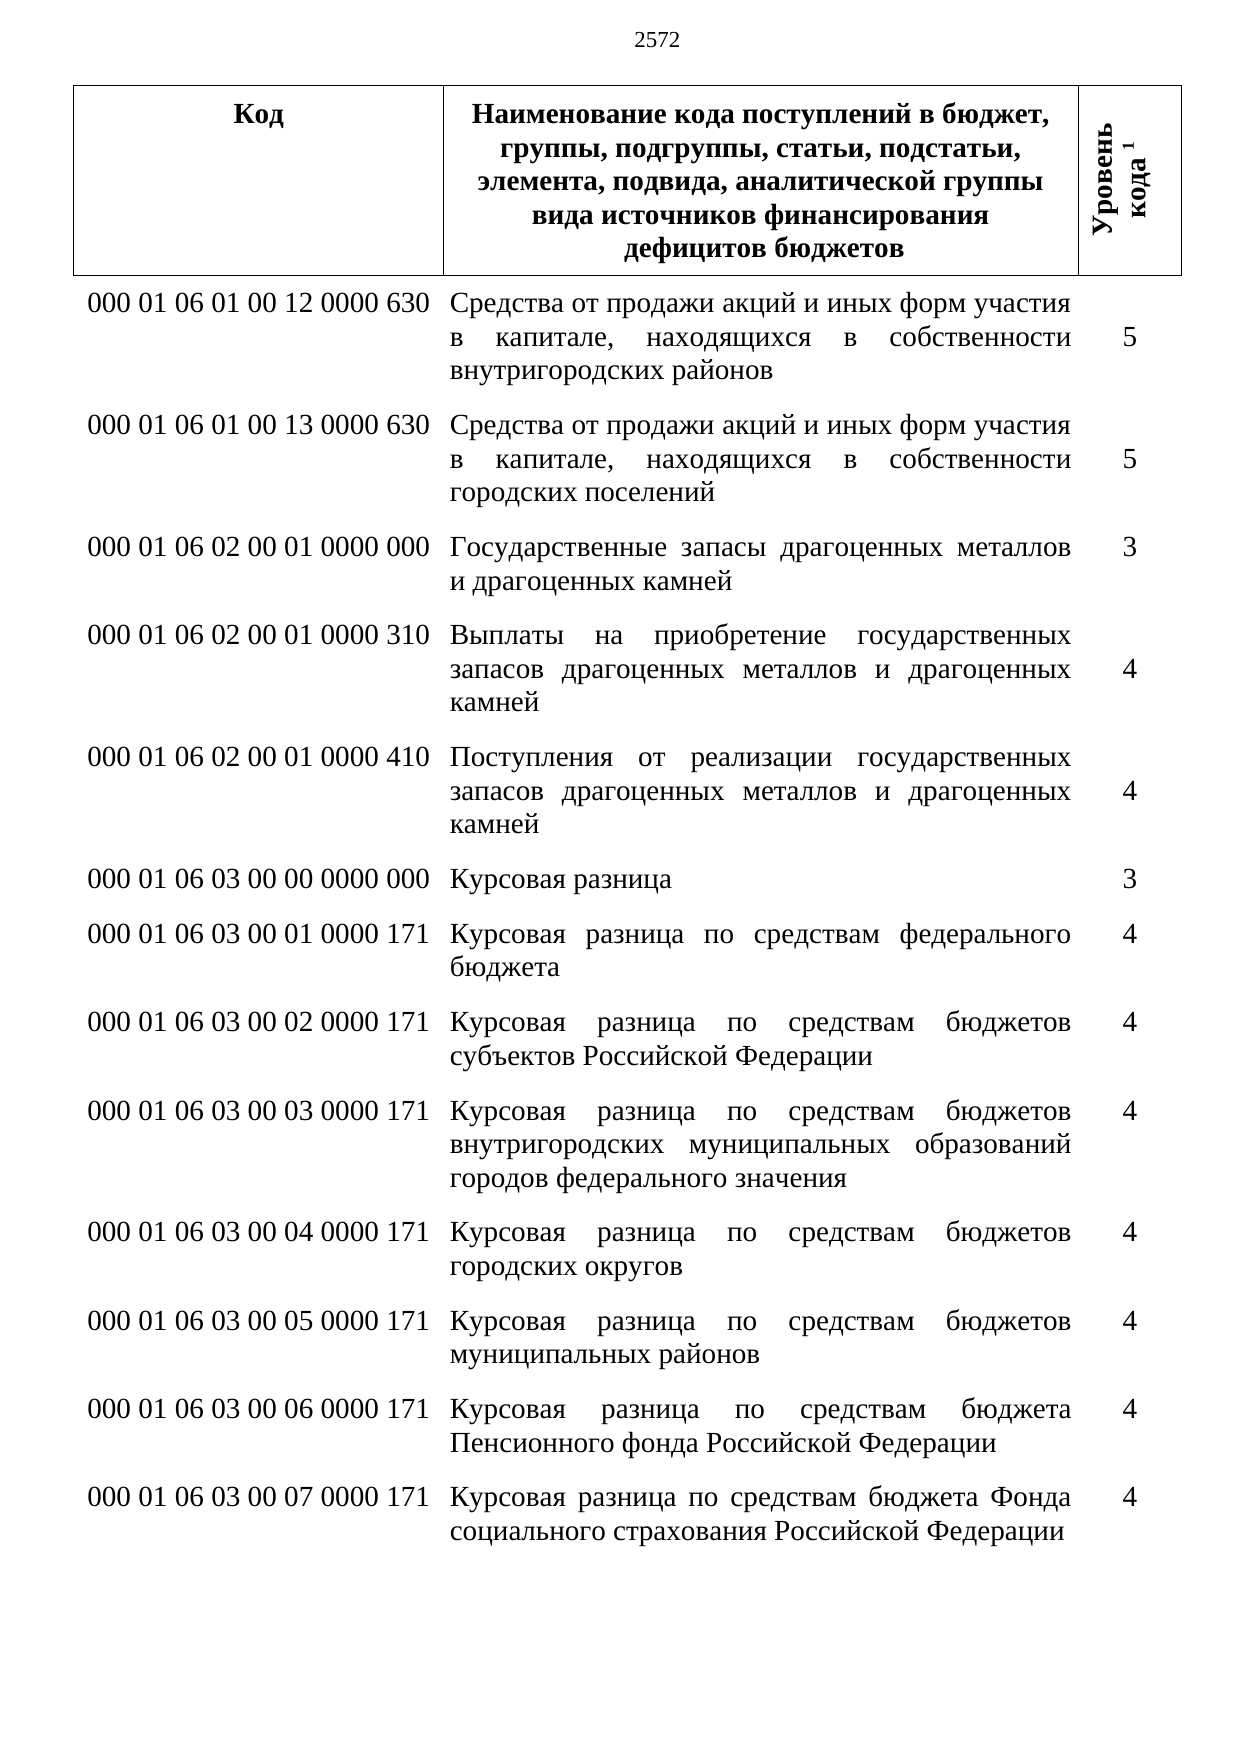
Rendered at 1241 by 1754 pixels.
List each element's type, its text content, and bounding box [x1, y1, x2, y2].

table_cell 4 [1078, 1292, 1181, 1381]
table_cell 000 01 06 01 00 13 0000 630 [74, 397, 443, 518]
table_cell Курсовая разница по средствам бюджетов муниципальных районов [443, 1292, 1078, 1381]
table_cell 4 [1078, 994, 1181, 1082]
table_cell 000 01 06 03 00 01 0000 171 [74, 905, 443, 994]
table_header Код [74, 86, 443, 275]
table_cell 000 01 06 02 00 01 0000 000 [74, 519, 443, 607]
table_cell 4 [1078, 1204, 1181, 1292]
table_cell 5 [1078, 276, 1181, 397]
table_cell 000 01 06 03 00 02 0000 171 [74, 994, 443, 1082]
table_cell Курсовая разница [443, 851, 1078, 905]
table_cell 4 [1078, 1381, 1181, 1469]
table_cell 000 01 06 03 00 03 0000 171 [74, 1082, 443, 1204]
table_cell 3 [1078, 519, 1181, 607]
table_cell 000 01 06 03 00 07 0000 171 [74, 1469, 443, 1557]
table_cell 3 [1078, 851, 1181, 905]
table_cell Курсовая разница по средствам бюджетов внутригородских муниципальных образований городов федерального значения [443, 1082, 1078, 1204]
table_cell 4 [1078, 905, 1181, 994]
table_cell Государственные запасы драгоценных металлов и драгоценных камней [443, 519, 1078, 607]
table_cell Курсовая разница по средствам бюджета Фонда социального страхования Российской Федерации [443, 1469, 1078, 1557]
table_cell Курсовая разница по средствам бюджета Пенсионного фонда Российской Федерации [443, 1381, 1078, 1469]
table_header Наименование кода поступлений в бюджет, группы, подгруппы, статьи, подстатьи, элемента, подвида, аналитической группы вида источников финансирования дефицитов бюджетов [444, 86, 1078, 275]
table_cell 4 [1078, 607, 1181, 729]
table_cell Курсовая разница по средствам бюджетов городских округов [443, 1204, 1078, 1292]
table_cell 4 [1078, 1082, 1181, 1204]
table_cell Курсовая разница по средствам бюджетов субъектов Российской Федерации [443, 994, 1078, 1082]
table_cell Средства от продажи акций и иных форм участия в капитале, находящихся в собственности внутригородских районов [443, 276, 1078, 397]
table_cell 000 01 06 03 00 04 0000 171 [74, 1204, 443, 1292]
table_cell 000 01 06 02 00 01 0000 410 [74, 729, 443, 851]
table_cell 000 01 06 03 00 05 0000 171 [74, 1292, 443, 1381]
table_cell Поступления от реализации государственных запасов драгоценных металлов и драгоценных камней [443, 729, 1078, 851]
table_cell Средства от продажи акций и иных форм участия в капитале, находящихся в собственности городских поселений [443, 397, 1078, 518]
table_cell 4 [1078, 729, 1181, 851]
table_cell 000 01 06 02 00 01 0000 310 [74, 607, 443, 729]
table_cell 000 01 06 03 00 00 0000 000 [74, 851, 443, 905]
table_cell 000 01 06 01 00 12 0000 630 [74, 276, 443, 397]
table_cell Курсовая разница по средствам федерального бюджета [443, 905, 1078, 994]
table_cell 000 01 06 03 00 06 0000 171 [74, 1381, 443, 1469]
table_cell 5 [1078, 397, 1181, 518]
table_cell Выплаты на приобретение государственных запасов драгоценных металлов и драгоценных камней [443, 607, 1078, 729]
table_header Уровень кода 1 [1079, 86, 1181, 275]
table_cell 4 [1078, 1469, 1181, 1557]
